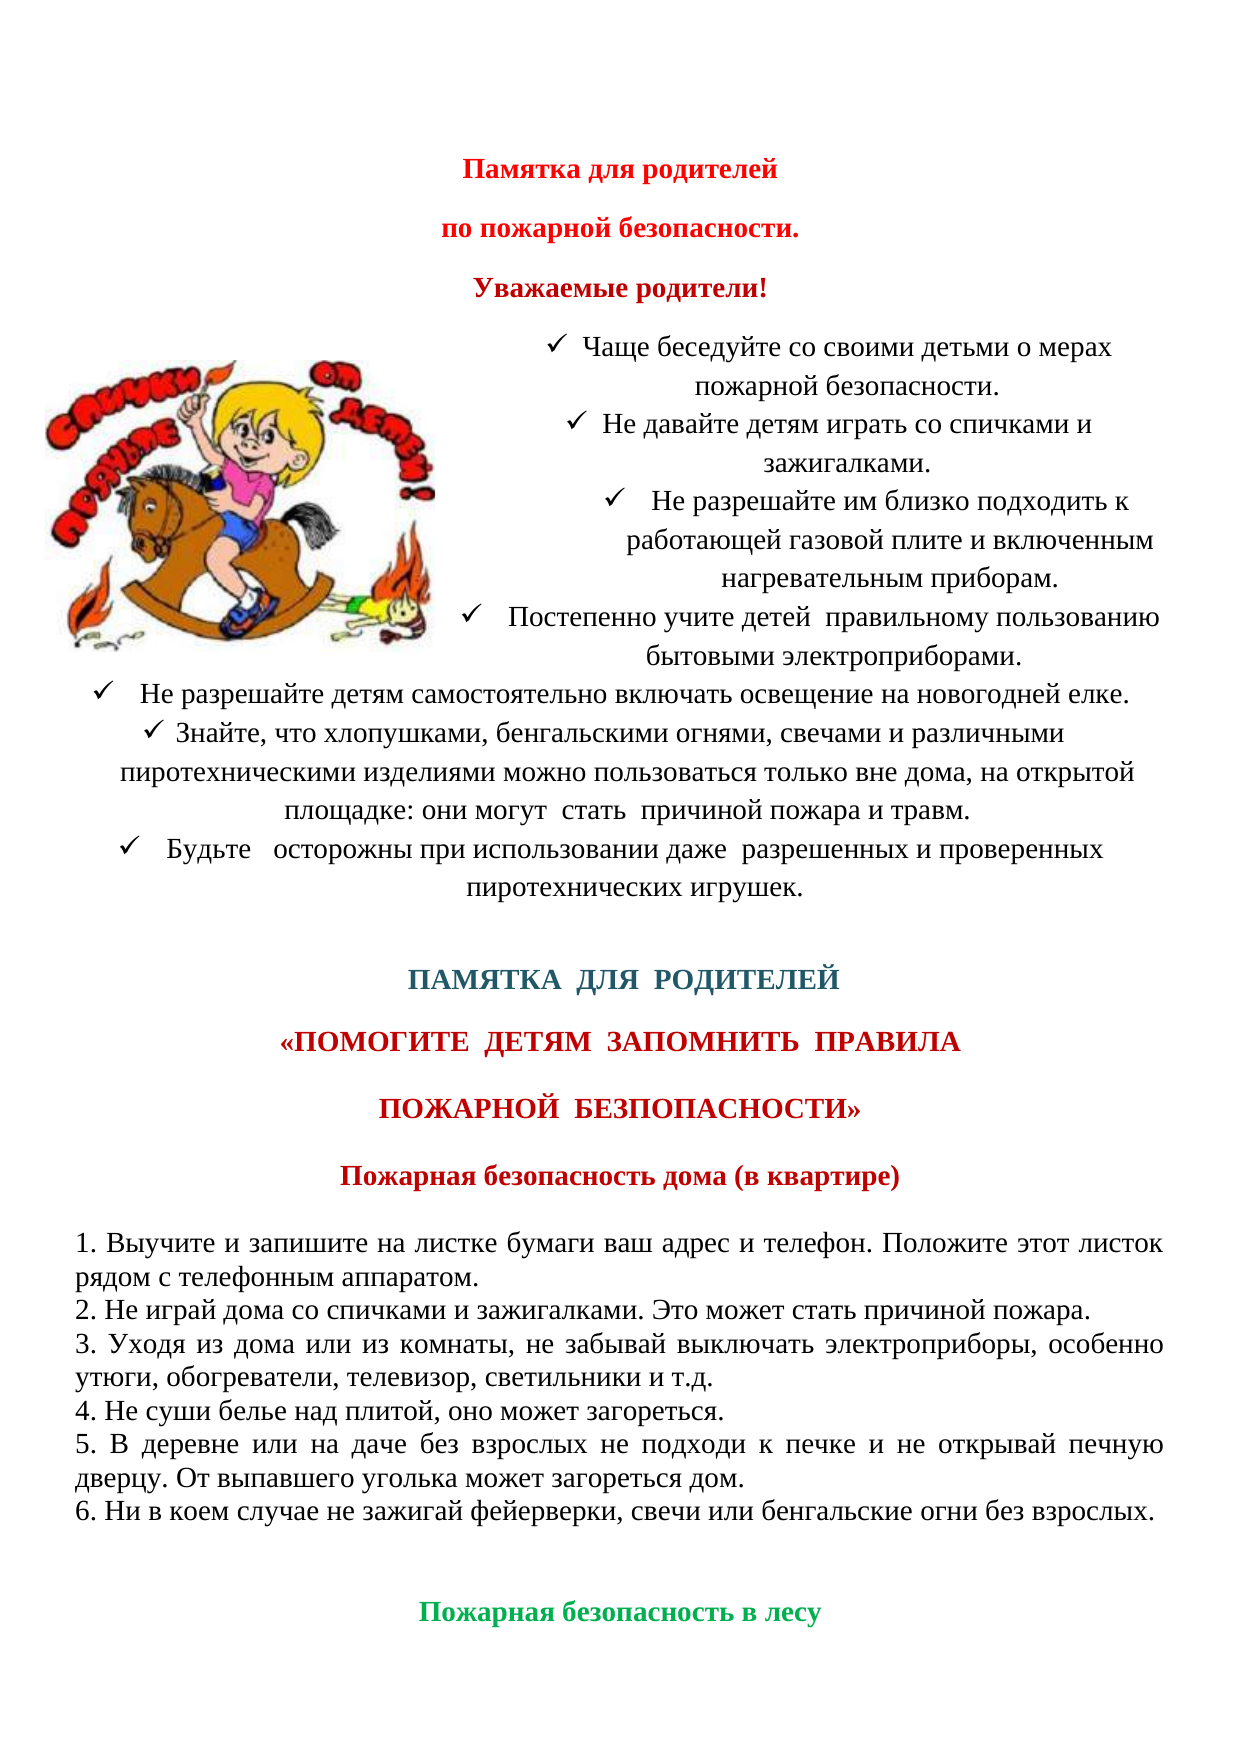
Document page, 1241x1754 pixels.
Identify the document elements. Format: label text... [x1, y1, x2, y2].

list Не давайте детям играть со спичками и зажигалками. [436, 406, 1165, 478]
picture [44, 360, 436, 649]
text 3. Уходя из дома или из комнаты, не забывай выключать электроприборы, особенно утюги, обогреватели, телевизор, светильники и т.д. [75, 1326, 1165, 1393]
list Чаще беседуйте со своими детьми о мерах пожарной безопасности. [112, 329, 1165, 401]
text 2. Не играй дома со спичками и зажигалками. Это может стать причиной пожара. [75, 1292, 1165, 1326]
text ПОЖАРНОЙ БЕЗПОПАСНОСТИ» [75, 1091, 1165, 1124]
text по пожарной безопасности. [75, 210, 1165, 244]
text Пожарная безопасность дома (в квартире) [75, 1158, 1165, 1192]
list Знайте, что хлопушками, бенгальскими огнями, свечами и различными пиротехническими изделиями можно пользоваться только вне дома, на открытой площадке: они могут стать причиной пожара и травм. [41, 715, 1165, 826]
list Не разрешайте им близко подходить к работающей газовой плите и включенным нагревательным приборам. [436, 483, 1165, 594]
text ПАМЯТКА ДЛЯ РОДИТЕЛЕЙ [75, 962, 1165, 996]
text Памятка для родителей [75, 151, 1165, 184]
text 6. Ни в коем случае не зажигай фейерверки, свечи или бенгальские огни без взрослых. [75, 1493, 1165, 1527]
text 5. В деревне или на даче без взрослых не подходи к печке и не открывай печную дверцу. От выпавшего уголька может загореться дом. [75, 1426, 1165, 1493]
text 4. Не суши белье над плитой, оно может загореться. [75, 1393, 1165, 1426]
text Пожарная безопасность в лесу [75, 1594, 1165, 1628]
text 1. Выучите и запишите на листке бумаги ваш адрес и телефон. Положите этот листок рядом с телефонным аппаратом. [75, 1225, 1165, 1292]
text «ПОМОГИТЕ ДЕТЯМ ЗАПОМНИТЬ ПРАВИЛА [75, 1024, 1165, 1057]
list Постепенно учите детей правильному пользованию бытовыми электроприборами. [71, 599, 1165, 671]
list Будьте осторожны при использовании даже разрешенных и проверенных пиротехнических игрушек. [56, 831, 1165, 903]
text Уважаемые родители! [75, 270, 1165, 303]
list Не разрешайте детям самостоятельно включать освещение на новогодней елке. [56, 676, 1165, 710]
